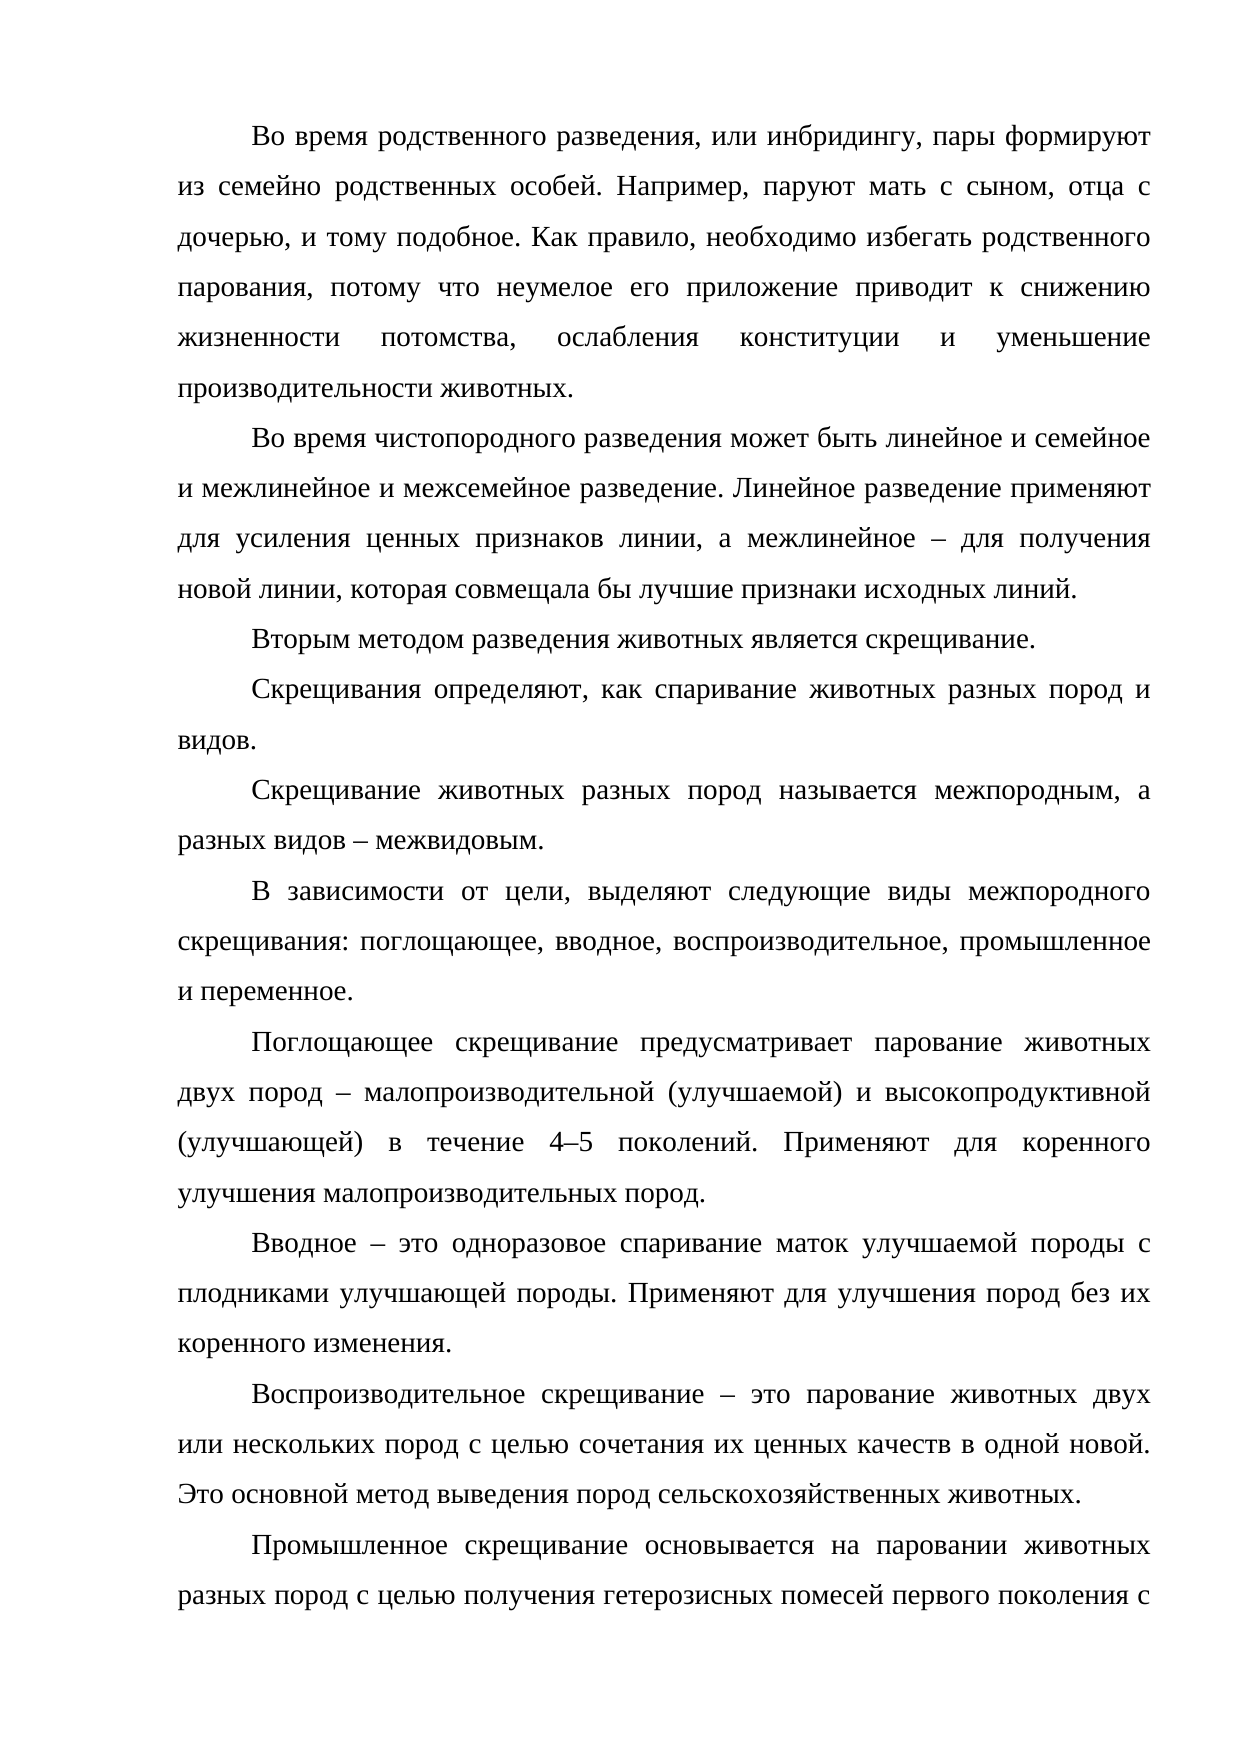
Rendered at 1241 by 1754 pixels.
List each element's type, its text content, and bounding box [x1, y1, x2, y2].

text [177, 1527, 1152, 1611]
text Вводное – это одноразовое спаривание маток улучшаемой породы с плодниками улучшающей породы. Применяют для улучшения пород без их коренного изменения. [177, 1225, 1152, 1359]
text Во время чистопородного разведения может быть линейное и семейное и межлинейное и межсемейное разведение. Линейное разведение применяют для усиления ценных признаков линии, а межлинейное – для получения новой линии, которая совмещала бы лучшие признаки исходных линий. [177, 420, 1152, 604]
text Скрещивания определяют, как спаривание животных разных пород и видов. [177, 672, 1152, 755]
text Во время родственного разведения, или инбридингу, пары формируют из семейно родственных особей. Например, паруют мать с сыном, отца с дочерью, и тому подобное. Как правило, необходимо избегать родственного парования, потому что неумелое его приложение приводит к снижению жизненности потомства, ослабления конституции и уменьшение производительности животных. [177, 118, 1152, 403]
text В зависимости от цели, выделяют следующие виды межпородного скрещивания: поглощающее, вводное, воспроизводительное, промышленное и переменное. [177, 873, 1152, 1007]
text Воспроизводительное скрещивание – это парование животных двух или нескольких пород с целью сочетания их ценных качеств в одной новой. Это основной метод выведения пород сельскохозяйственных животных. [177, 1376, 1152, 1510]
text Вторым методом разведения животных является скрещивание. [177, 621, 1152, 655]
text Скрещивание животных разных пород называется межпородным, а разных видов – межвидовым. [177, 772, 1152, 856]
text Поглощающее скрещивание предусматривает парование животных двух пород – малопроизводительной (улучшаемой) и высокопродуктивной (улучшающей) в течение 4–5 поколений. Применяют для коренного улучшения малопроизводительных пород. [177, 1024, 1152, 1208]
